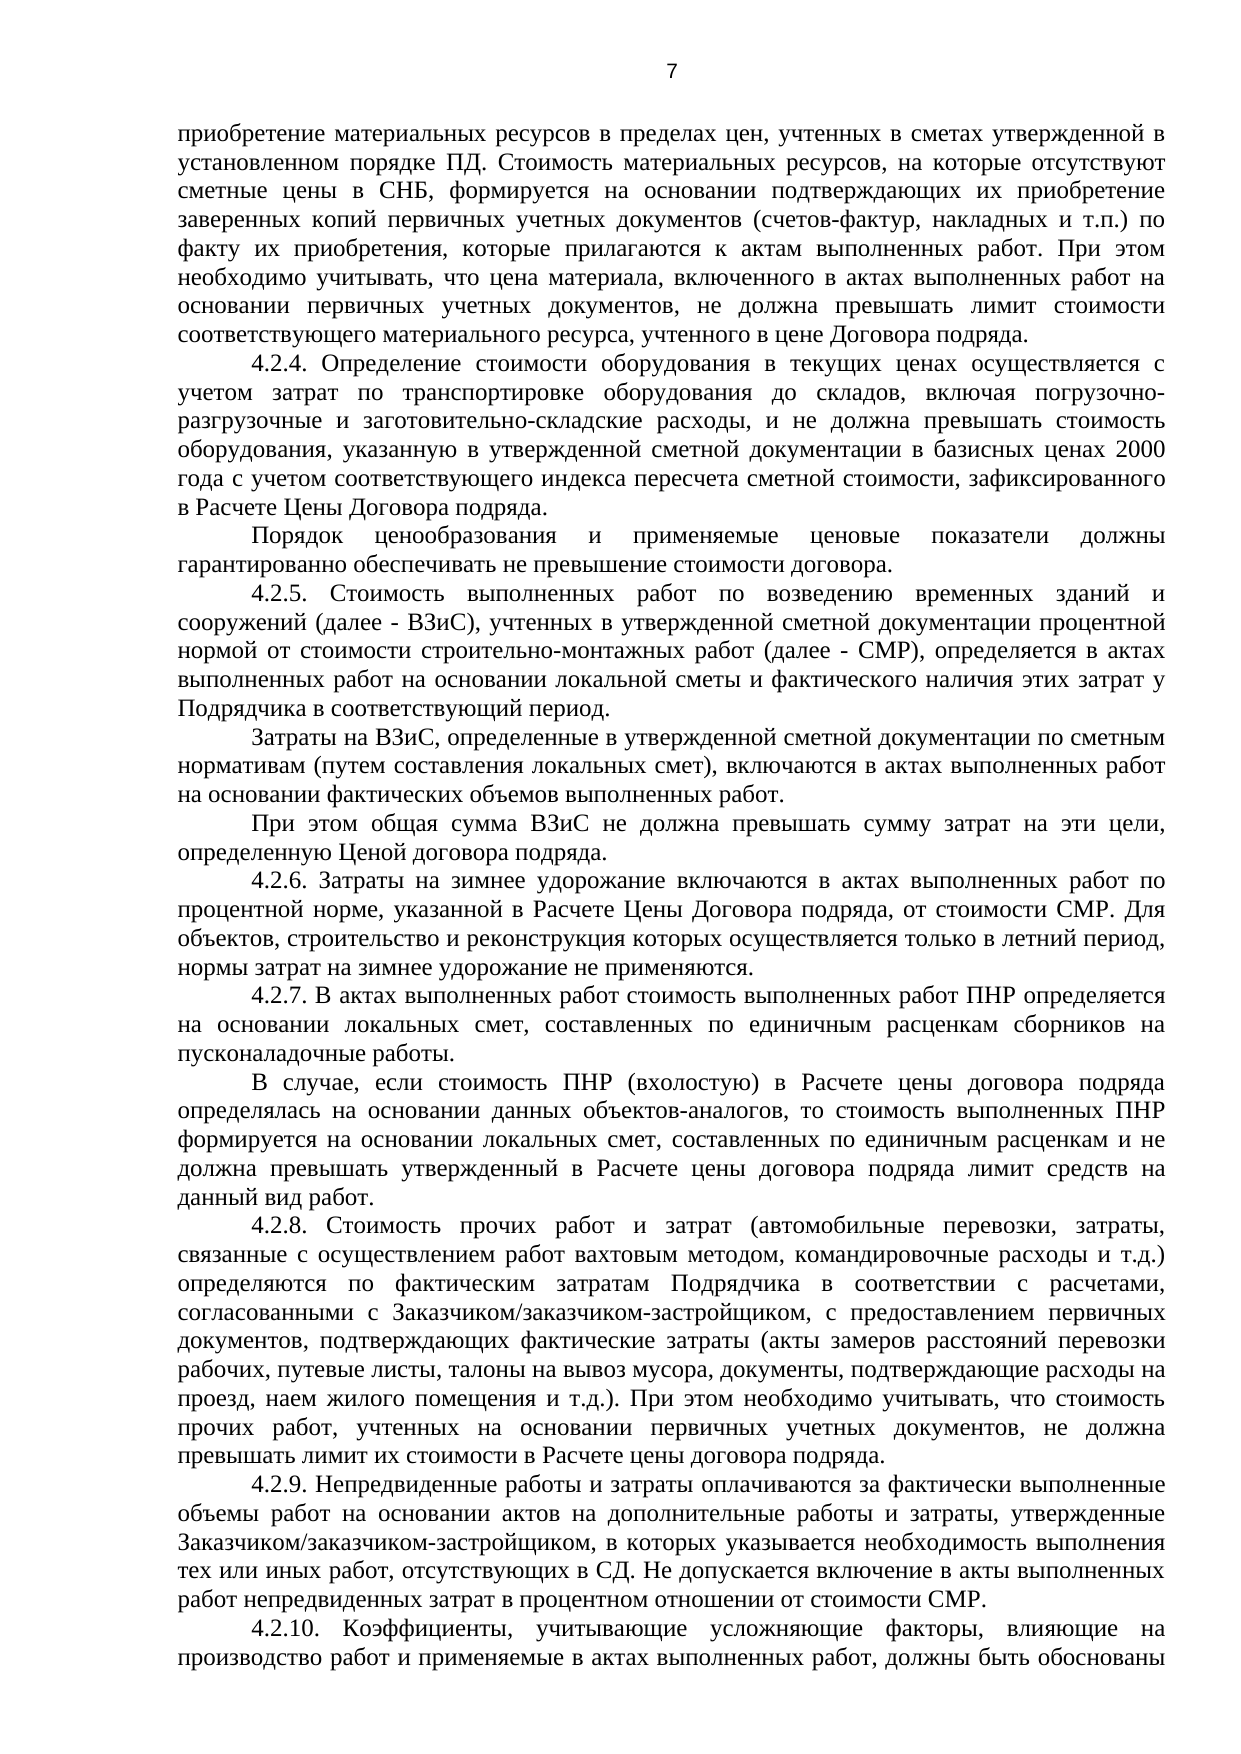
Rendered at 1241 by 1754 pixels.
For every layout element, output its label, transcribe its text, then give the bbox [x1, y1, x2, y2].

text Затраты на ВЗиС, определенные в утвержденной сметной документации по сметным нормативам (путем составления локальных смет), включаются в актах выполненных работ на основании фактических объемов выполненных работ. [177, 722, 1166, 808]
text В случае, если стоимость ПНР (вхолостую) в Расчете цены договора подряда определялась на основании данных объектов-аналогов, то стоимость выполненных ПНР формируется на основании локальных смет, составленных по единичным расценкам и не должна превышать утвержденный в Расчете цены договора подряда лимит средств на данный вид работ. [177, 1067, 1166, 1211]
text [177, 118, 1166, 348]
text 4.2.8. Стоимость прочих работ и затрат (автомобильные перевозки, затраты, связанные с осуществлением работ вахтовым методом, командировочные расходы и т.д.) определяются по фактическим затратам Подрядчика в соответствии с расчетами, согласованными с Заказчиком/заказчиком-застройщиком, с предоставлением первичных документов, подтверждающих фактические затраты (акты замеров расстояний перевозки рабочих, путевые листы, талоны на вывоз мусора, документы, подтверждающие расходы на проезд, наем жилого помещения и т.д.). При этом необходимо учитывать, что стоимость прочих работ, учтенных на основании первичных учетных документов, не должна превышать лимит их стоимости в Расчете цены договора подряда. [177, 1211, 1166, 1469]
text Порядок ценообразования и применяемые ценовые показатели должны гарантированно обеспечивать не превышение стоимости договора. [177, 521, 1166, 578]
text 4.2.6. Затраты на зимнее удорожание включаются в актах выполненных работ по процентной норме, указанной в Расчете Цены Договора подряда, от стоимости СМР. Для объектов, строительство и реконструкция которых осуществляется только в летний период, нормы затрат на зимнее удорожание не применяются. [177, 866, 1166, 981]
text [177, 1613, 1166, 1671]
text 4.2.5. Стоимость выполненных работ по возведению временных зданий и сооружений (далее - ВЗиС), учтенных в утвержденной сметной документации процентной нормой от стоимости строительно-монтажных работ (далее - СМР), определяется в актах выполненных работ на основании локальной сметы и фактического наличия этих затрат у Подрядчика в соответствующий период. [177, 578, 1166, 722]
text 4.2.4. Определение стоимости оборудования в текущих ценах осуществляется с учетом затрат по транспортировке оборудования до складов, включая погрузочно-разгрузочные и заготовительно-складские расходы, и не должна превышать стоимость оборудования, указанную в утвержденной сметной документации в базисных ценах 2000 года с учетом соответствующего индекса пересчета сметной стоимости, зафиксированного в Расчете Цены Договора подряда. [177, 348, 1166, 521]
text 4.2.7. В актах выполненных работ стоимость выполненных работ ПНР определяется на основании локальных смет, составленных по единичным расценкам сборников на пусконаладочные работы. [177, 981, 1166, 1067]
text При этом общая сумма ВЗиС не должна превышать сумму затрат на эти цели, определенную Ценой договора подряда. [177, 808, 1166, 866]
text 4.2.9. Непредвиденные работы и затраты оплачиваются за фактически выполненные объемы работ на основании актов на дополнительные работы и затраты, утвержденные Заказчиком/заказчиком-застройщиком, в которых указывается необходимость выполнения тех или иных работ, отсутствующих в СД. Не допускается включение в акты выполненных работ непредвиденных затрат в процентном отношении от стоимости СМР. [177, 1469, 1166, 1613]
